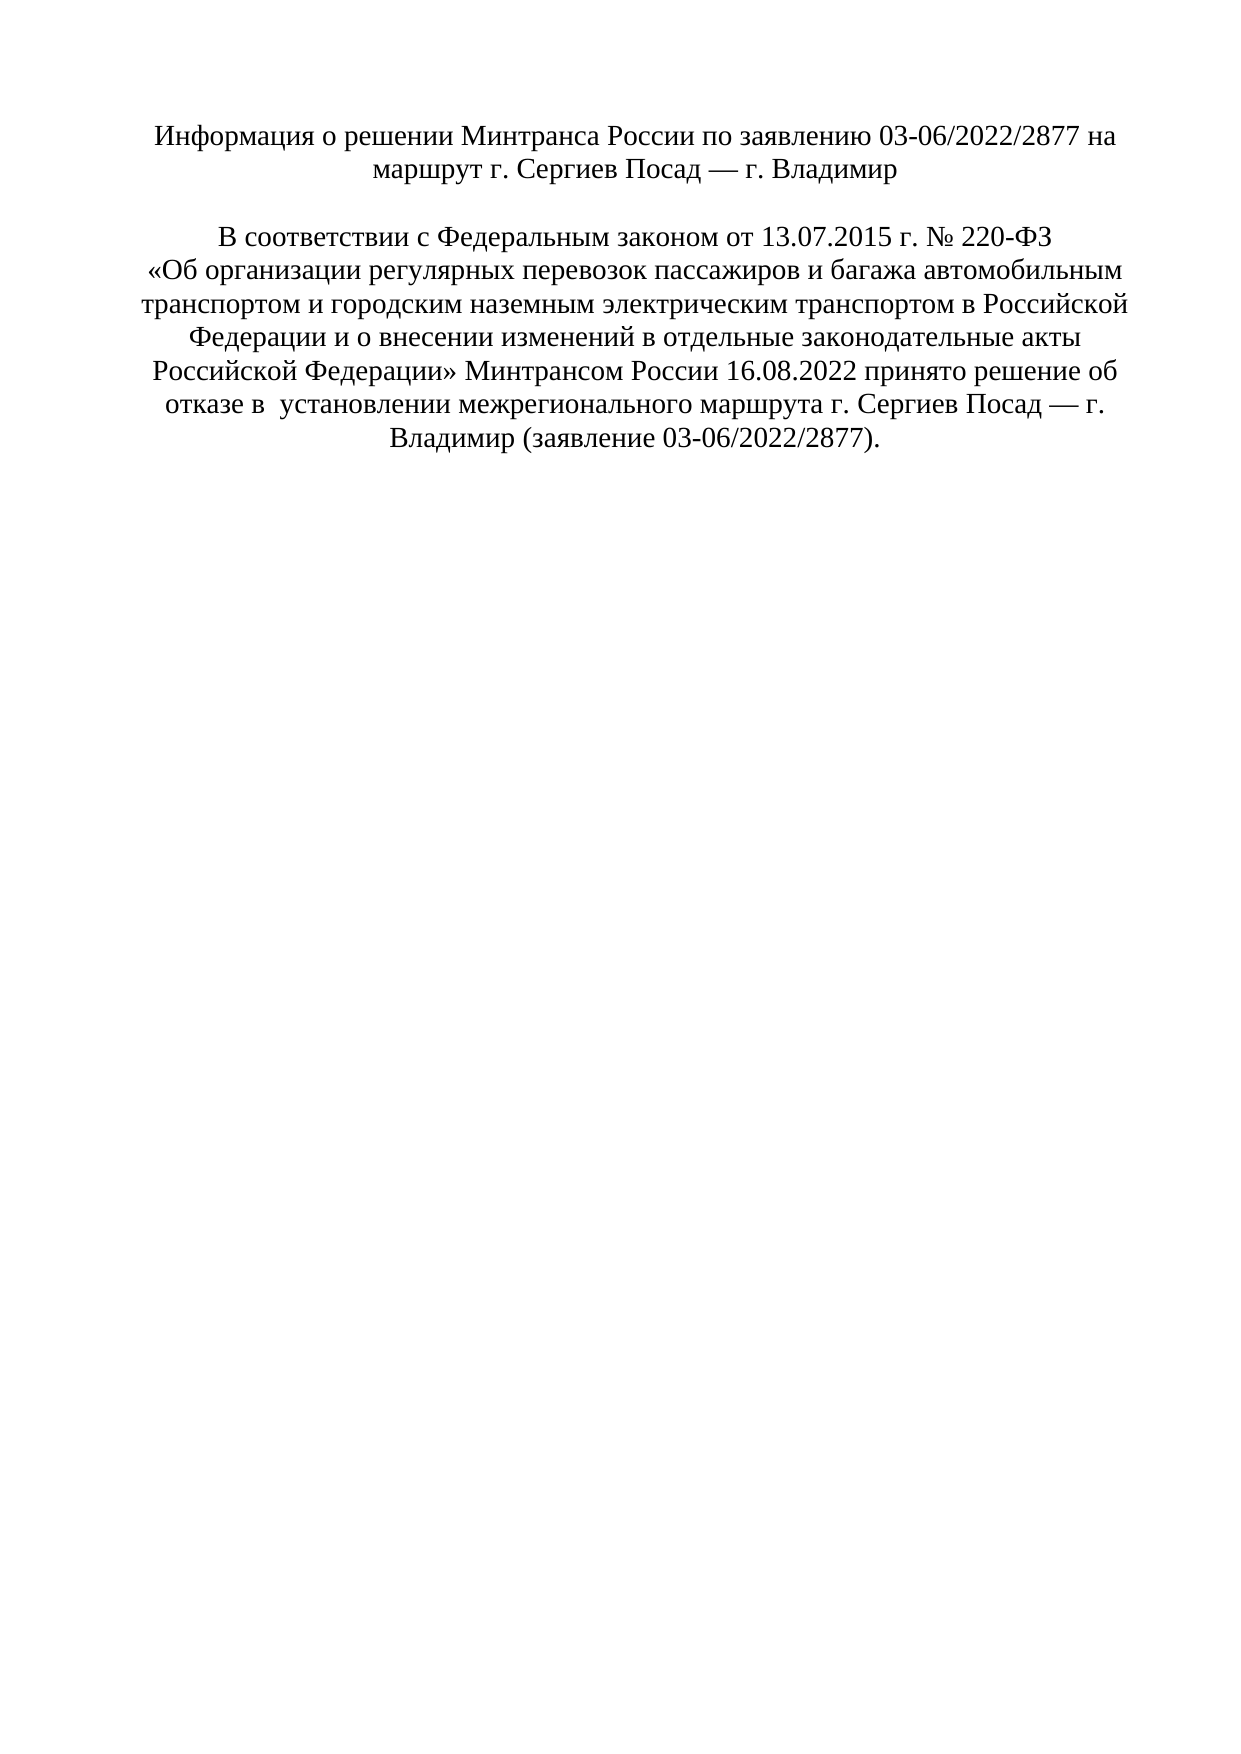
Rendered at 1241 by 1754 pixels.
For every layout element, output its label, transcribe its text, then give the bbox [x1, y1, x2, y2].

text Информация о решении Минтранса России по заявлению 03-06/2022/2877 на маршрут г. Сергиев Посад — г. Владимир [118, 118, 1152, 185]
text В соответствии с Федеральным законом от 13.07.2015 г. № 220-ФЗ «Об организации регулярных перевозок пассажиров и багажа автомобильным транспортом и городским наземным электрическим транспортом в Российской Федерации и о внесении изменений в отдельные законодательные акты Российской Федерации» Минтрансом России 16.08.2022 принято решение об отказе в установлении межрегионального маршрута г. Сергиев Посад — г. Владимир (заявление 03-06/2022/2877). [118, 219, 1152, 453]
